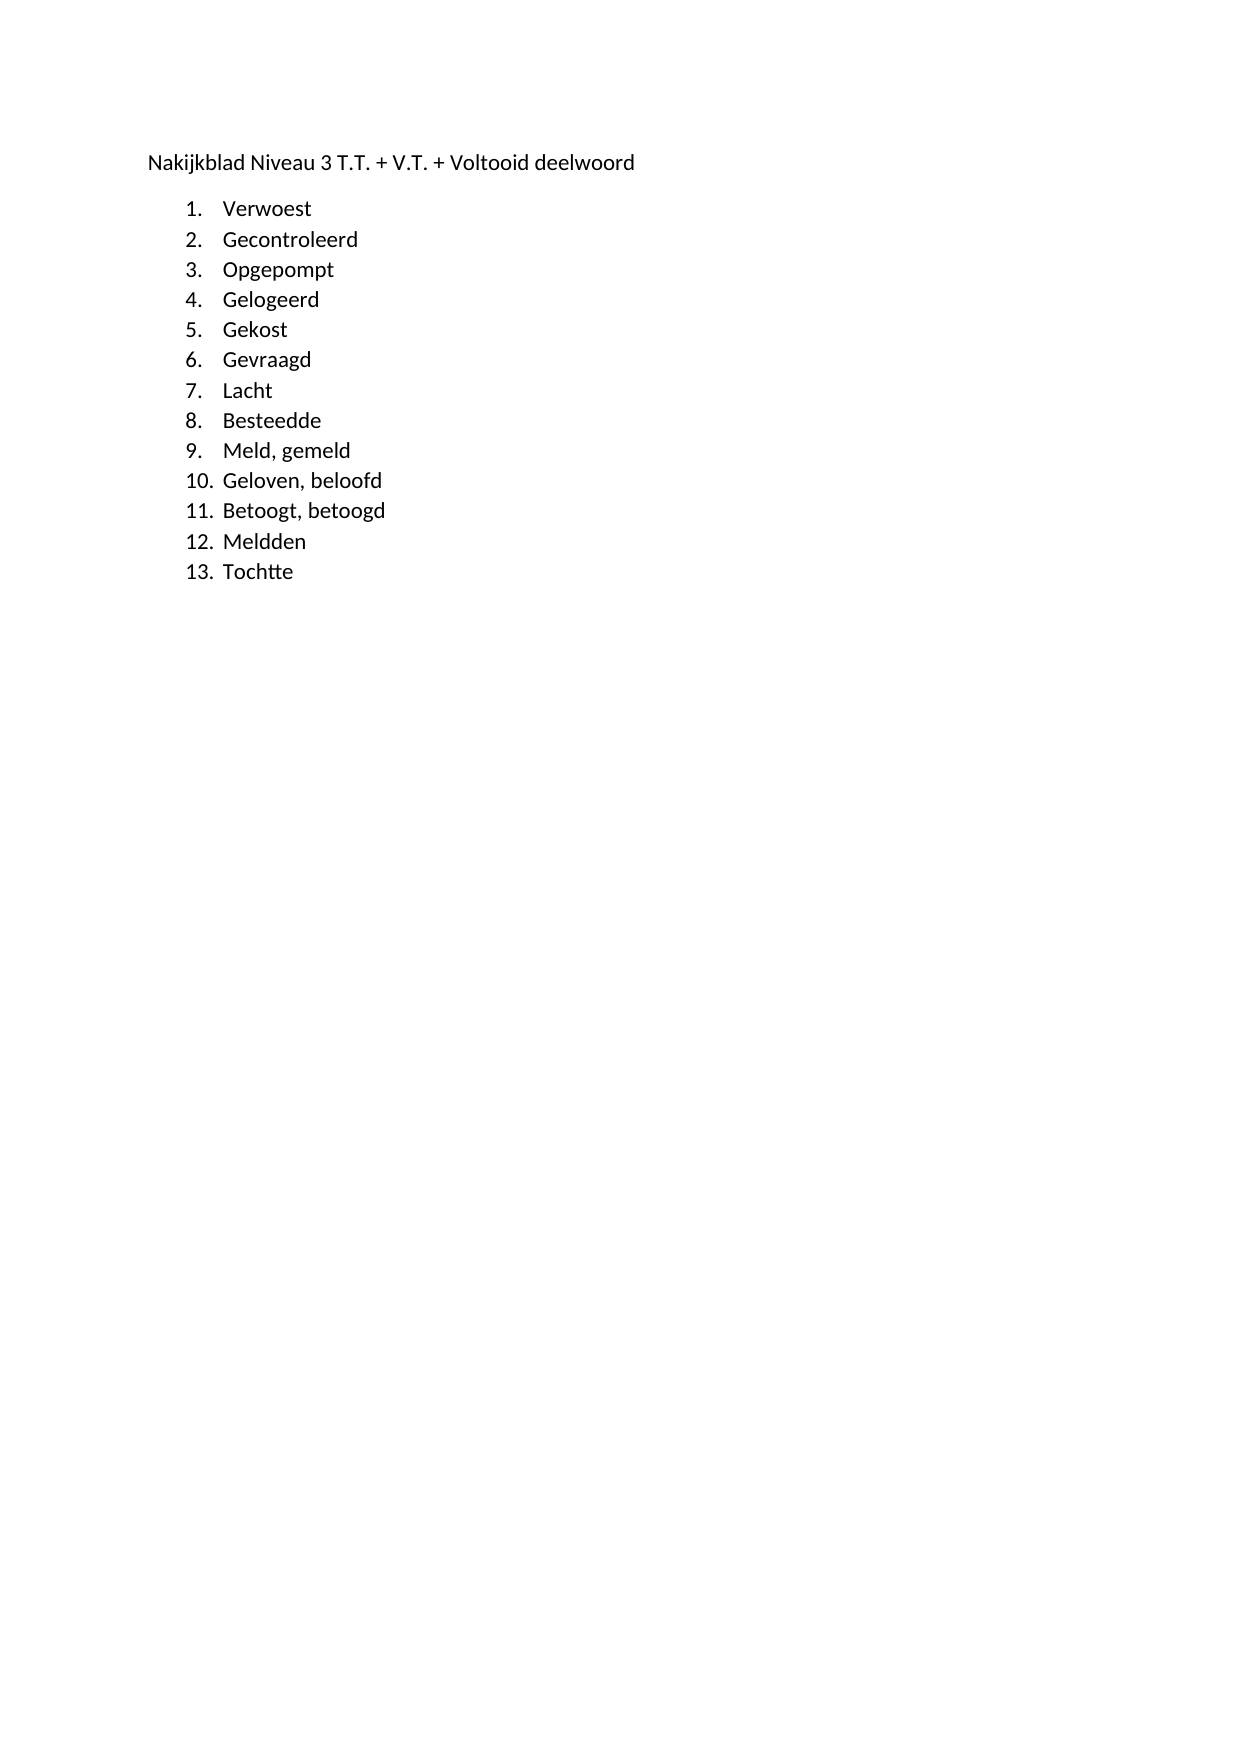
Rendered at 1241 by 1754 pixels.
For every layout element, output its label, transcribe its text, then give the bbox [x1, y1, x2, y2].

list Verwoest [185, 194, 1093, 222]
list Gekost [185, 315, 1093, 343]
list Gecontroleerd [185, 225, 1093, 253]
list Meldden [185, 527, 1093, 555]
list Besteedde [185, 406, 1093, 434]
list Lacht [185, 376, 1093, 404]
list Tochtte [185, 557, 1093, 585]
list Gevraagd [185, 346, 1093, 373]
list Opgepompt [185, 255, 1093, 283]
list Geloven, beloofd [185, 466, 1093, 494]
list Gelogeerd [185, 285, 1093, 313]
list Betoogt, betoogd [185, 497, 1093, 524]
text Nakijkblad Niveau 3 T.T. + V.T. + Voltooid deelwoord [148, 148, 1093, 176]
list Meld, gemeld [185, 436, 1093, 464]
